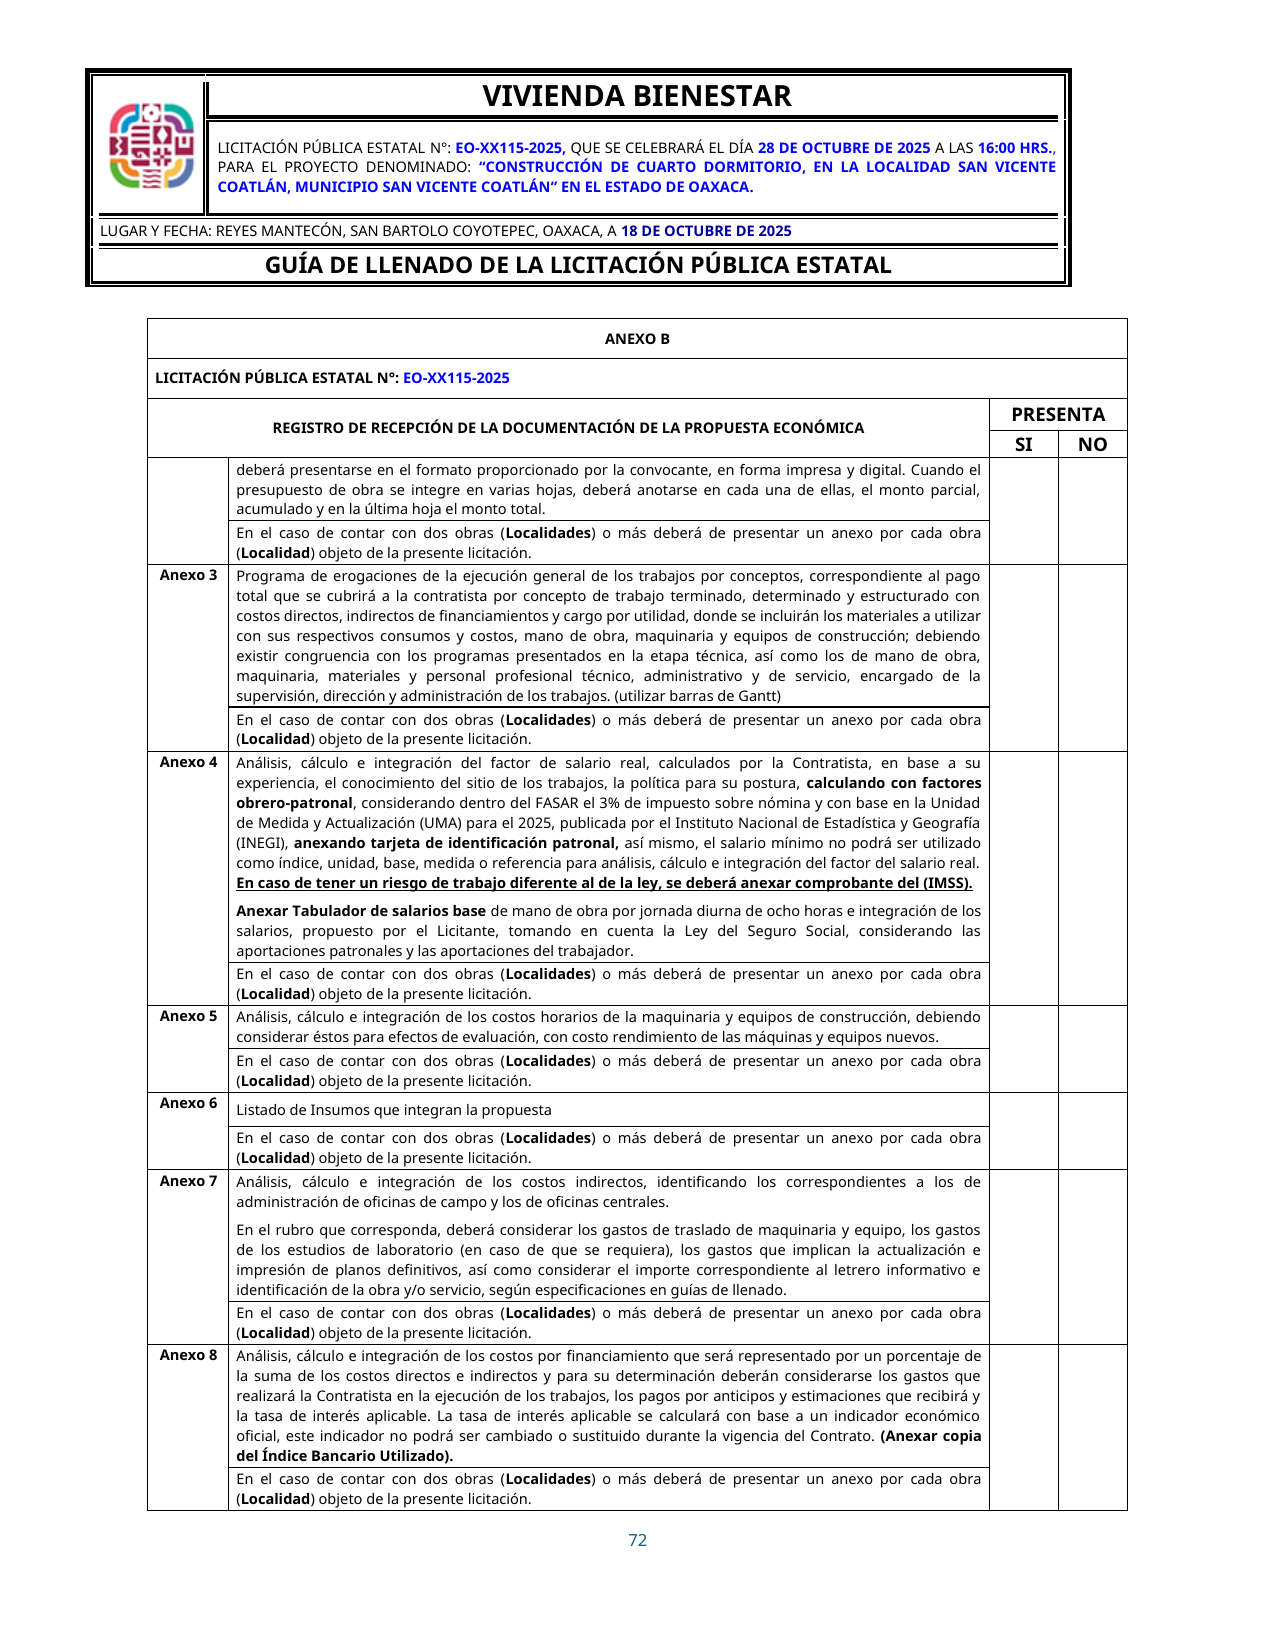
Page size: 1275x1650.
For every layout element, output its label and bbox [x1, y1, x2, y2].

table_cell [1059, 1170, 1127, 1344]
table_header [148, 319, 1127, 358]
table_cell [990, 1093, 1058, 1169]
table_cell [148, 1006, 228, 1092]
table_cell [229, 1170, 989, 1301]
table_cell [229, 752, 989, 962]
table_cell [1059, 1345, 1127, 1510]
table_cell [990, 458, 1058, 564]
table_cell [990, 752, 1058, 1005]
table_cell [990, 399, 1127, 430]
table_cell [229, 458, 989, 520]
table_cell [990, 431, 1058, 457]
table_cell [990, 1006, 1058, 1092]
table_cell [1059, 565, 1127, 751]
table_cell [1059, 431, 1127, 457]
picture [98, 95, 203, 194]
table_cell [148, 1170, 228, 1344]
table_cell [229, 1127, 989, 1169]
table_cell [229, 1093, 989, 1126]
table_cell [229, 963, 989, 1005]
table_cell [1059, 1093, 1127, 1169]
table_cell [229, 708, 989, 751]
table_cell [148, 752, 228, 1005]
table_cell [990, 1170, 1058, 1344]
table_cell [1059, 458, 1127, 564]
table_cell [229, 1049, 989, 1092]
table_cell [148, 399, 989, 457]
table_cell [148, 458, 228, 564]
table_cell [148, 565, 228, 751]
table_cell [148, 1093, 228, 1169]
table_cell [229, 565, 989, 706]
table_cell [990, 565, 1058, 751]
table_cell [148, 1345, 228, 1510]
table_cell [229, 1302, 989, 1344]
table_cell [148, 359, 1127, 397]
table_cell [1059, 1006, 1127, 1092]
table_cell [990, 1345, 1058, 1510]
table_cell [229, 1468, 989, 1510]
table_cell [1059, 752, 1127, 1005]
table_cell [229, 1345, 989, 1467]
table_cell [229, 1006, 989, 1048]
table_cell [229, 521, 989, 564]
